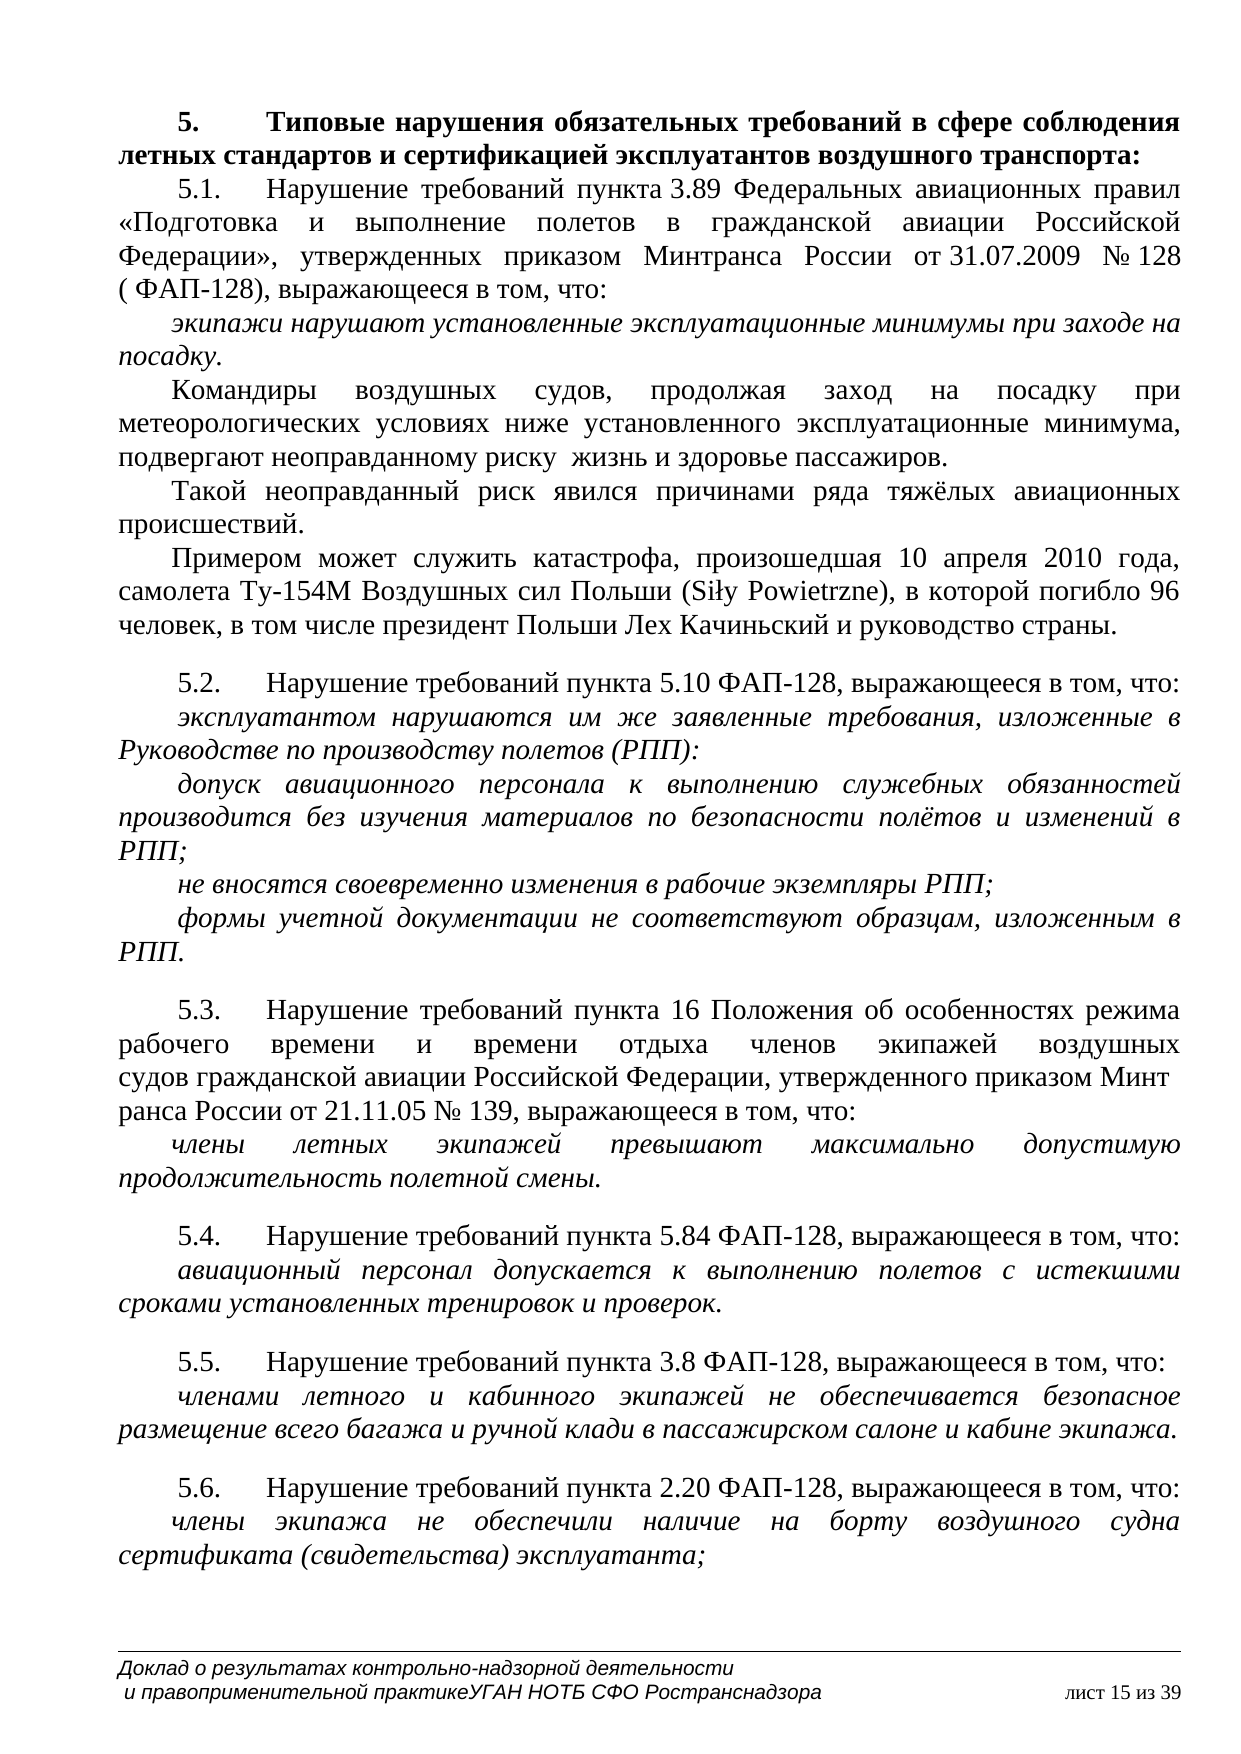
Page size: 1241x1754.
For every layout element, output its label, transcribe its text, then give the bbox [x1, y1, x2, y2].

text допуск авиационного персонала к выполнению служебных обязанностей производится без изучения материалов по безопасности полётов и изменений в РПП; [118, 766, 1181, 867]
list Нарушение требований пункта 5.84 ФАП-128, выражающееся в том, что: [118, 1218, 1181, 1252]
text Такой неоправданный риск явился причинами ряда тяжёлых авиационных происшествий. [118, 473, 1181, 540]
text члены летных экипажей превышают максимально допустимую продолжительность полетной смены. [118, 1126, 1181, 1193]
list Типовые нарушения обязательных требований в сфере соблюдения летных стандартов и сертификацией эксплуатантов воздушного транспорта: [118, 104, 1181, 171]
list Нарушение требований пункта 16 Положения об особенностях режима рабочего времени и времени отдыха членов экипажей воздушных судов гражданской авиации Российской Федерации, утвержденного приказом Минтранса России от 21.11.05 № 139, выражающееся в том, что: [118, 992, 1181, 1126]
text Командиры воздушных судов, продолжая заход на посадку при метеорологических условиях ниже установленного эксплуатационные минимума, подвергают неоправданному риску жизнь и здоровье пассажиров. [118, 372, 1181, 473]
list Нарушение требований пункта 5.10 ФАП-128, выражающееся в том, что: [118, 665, 1181, 699]
text членами летного и кабинного экипажей не обеспечивается безопасное размещение всего багажа и ручной клади в пассажирском салоне и кабине экипажа. [118, 1378, 1181, 1445]
text эксплуатантом нарушаются им же заявленные требования, изложенные в Руководстве по производству полетов (РПП): [118, 699, 1181, 766]
list Нарушение требований пункта 3.89 Федеральных авиационных правил «Подготовка и выполнение полетов в гражданской авиации Российской Федерации», утвержденных приказом Минтранса России от 31.07.2009 № 128 ( ФАП-128), выражающееся в том, что: [118, 171, 1181, 305]
text члены экипажа не обеспечили наличие на борту воздушного судна сертификата (свидетельства) эксплуатанта; [118, 1503, 1181, 1570]
list Нарушение требований пункта 3.8 ФАП-128, выражающееся в том, что: [118, 1344, 1181, 1378]
text Примером может служить катастрофа, произошедшая 10 апреля 2010 года, самолета Ту-154М Воздушных сил Польши (Siły Powietrzne), в которой погибло 96 человек, в том числе президент Польши Лех Качиньский и руководство страны. [118, 540, 1181, 640]
text не вносятся своевременно изменения в рабочие экземпляры РПП; [118, 867, 1181, 900]
text формы учетной документации не соответствуют образцам, изложенным в РПП. [118, 900, 1181, 967]
text экипажи нарушают установленные эксплуатационные минимумы при заходе на посадку. [118, 305, 1181, 372]
text авиационный персонал допускается к выполнению полетов с истекшими сроками установленных тренировок и проверок. [118, 1252, 1181, 1319]
list Нарушение требований пункта 2.20 ФАП-128, выражающееся в том, что: [118, 1470, 1181, 1503]
